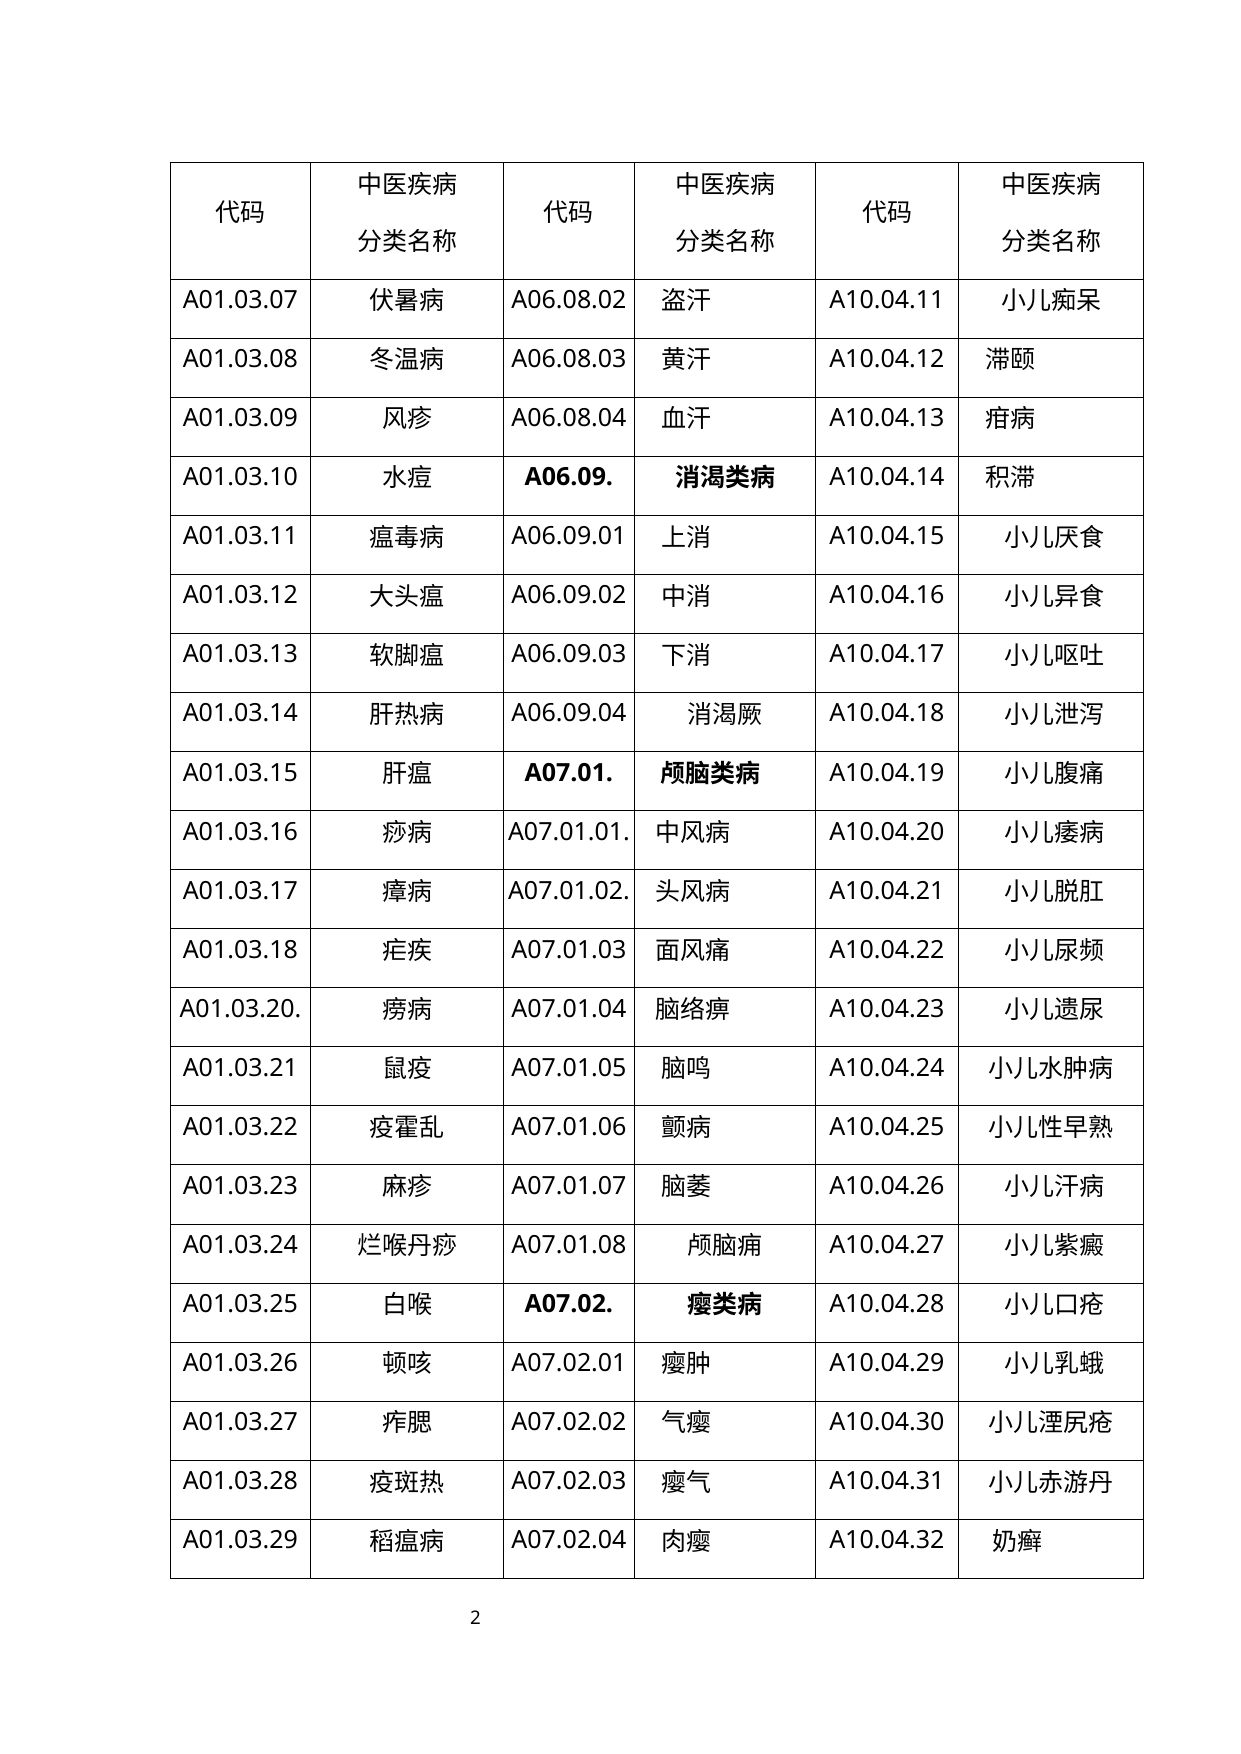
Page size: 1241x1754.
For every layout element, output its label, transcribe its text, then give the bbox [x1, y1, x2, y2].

table_cell 肝热病 [311, 693, 503, 751]
table_cell A07.01.07 [504, 1165, 634, 1223]
table_cell 小儿泄泻 [959, 693, 1143, 751]
table_cell 小儿尿频 [959, 929, 1143, 987]
table_cell A06.09.03 [504, 634, 634, 692]
table_cell 脑萎 [635, 1165, 815, 1223]
table_cell 烂喉丹痧 [311, 1225, 503, 1282]
table_cell 白喉 [311, 1284, 503, 1342]
table_cell 奶癣 [959, 1520, 1143, 1578]
table_header 中医疾病 分类名称 [311, 163, 503, 278]
table_cell 瘿肿 [635, 1343, 815, 1401]
table_cell A01.03.13 [171, 634, 310, 692]
table_cell A06.09.04 [504, 693, 634, 751]
table_cell 肉瘿 [635, 1520, 815, 1578]
table_header 代码 [171, 163, 310, 278]
table_cell A01.03.20. [171, 988, 310, 1046]
table_cell A06.08.02 [504, 280, 634, 337]
table_cell 小儿厌食 [959, 516, 1143, 574]
table_cell A01.03.16 [171, 811, 310, 869]
table_header 代码 [504, 163, 634, 278]
table_cell 脑络痹 [635, 988, 815, 1046]
table_cell A10.04.30 [816, 1402, 958, 1460]
table_cell A10.04.25 [816, 1106, 958, 1164]
table_cell A10.04.27 [816, 1225, 958, 1282]
table_cell A10.04.24 [816, 1047, 958, 1105]
table_cell A07.02. [504, 1284, 634, 1342]
table_cell 小儿痿病 [959, 811, 1143, 869]
table_cell A01.03.10 [171, 457, 310, 515]
table_cell A10.04.16 [816, 575, 958, 633]
table_cell 痄腮 [311, 1402, 503, 1460]
table_cell A10.04.15 [816, 516, 958, 574]
table_cell A06.09. [504, 457, 634, 515]
table_cell A06.08.03 [504, 339, 634, 397]
table_cell A01.03.09 [171, 398, 310, 456]
table_header 代码 [816, 163, 958, 278]
table_cell A01.03.08 [171, 339, 310, 397]
table_cell A10.04.29 [816, 1343, 958, 1401]
table_cell 疟疾 [311, 929, 503, 987]
table_cell A07.01.03 [504, 929, 634, 987]
table_cell A01.03.15 [171, 752, 310, 810]
table_cell 小儿性早熟 [959, 1106, 1143, 1164]
table_cell 软脚瘟 [311, 634, 503, 692]
table_cell A07.01.02. [504, 870, 634, 928]
table_cell 水痘 [311, 457, 503, 515]
table_cell 黄汗 [635, 339, 815, 397]
table_cell 颅脑类病 [635, 752, 815, 810]
table_cell A10.04.12 [816, 339, 958, 397]
table_cell 小儿赤游丹 [959, 1461, 1143, 1519]
table_cell A01.03.23 [171, 1165, 310, 1223]
table_cell A10.04.23 [816, 988, 958, 1046]
table_cell A01.03.21 [171, 1047, 310, 1105]
table_cell 小儿呕吐 [959, 634, 1143, 692]
table_cell A10.04.20 [816, 811, 958, 869]
table_cell 中风病 [635, 811, 815, 869]
table_header 中医疾病 分类名称 [959, 163, 1143, 278]
table_cell 颤病 [635, 1106, 815, 1164]
table_cell A07.01.08 [504, 1225, 634, 1282]
table_cell A10.04.22 [816, 929, 958, 987]
table_cell 小儿乳蛾 [959, 1343, 1143, 1401]
table_cell A10.04.11 [816, 280, 958, 337]
table_cell 中消 [635, 575, 815, 633]
table_cell A01.03.28 [171, 1461, 310, 1519]
table_cell 疳病 [959, 398, 1143, 456]
table_cell 消渴厥 [635, 693, 815, 751]
table_cell 瘴病 [311, 870, 503, 928]
table_cell 瘟毒病 [311, 516, 503, 574]
table_cell A06.09.01 [504, 516, 634, 574]
table_cell 头风病 [635, 870, 815, 928]
table_cell 鼠疫 [311, 1047, 503, 1105]
table_cell 大头瘟 [311, 575, 503, 633]
table_cell 下消 [635, 634, 815, 692]
table_cell 小儿腹痛 [959, 752, 1143, 810]
table_cell A01.03.24 [171, 1225, 310, 1282]
table_cell 小儿湮尻疮 [959, 1402, 1143, 1460]
table_cell A10.04.31 [816, 1461, 958, 1519]
table_cell A01.03.22 [171, 1106, 310, 1164]
table_cell A07.01.05 [504, 1047, 634, 1105]
table_cell 积滞 [959, 457, 1143, 515]
table_cell A01.03.18 [171, 929, 310, 987]
table_cell 小儿遗尿 [959, 988, 1143, 1046]
table_cell A10.04.19 [816, 752, 958, 810]
table_cell A10.04.21 [816, 870, 958, 928]
table_cell A10.04.26 [816, 1165, 958, 1223]
table_cell A10.04.14 [816, 457, 958, 515]
table_cell A07.02.02 [504, 1402, 634, 1460]
table_cell A10.04.28 [816, 1284, 958, 1342]
table_cell A01.03.07 [171, 280, 310, 337]
table_cell 肝瘟 [311, 752, 503, 810]
table_cell 痧病 [311, 811, 503, 869]
table_cell 小儿痴呆 [959, 280, 1143, 337]
table_cell A01.03.11 [171, 516, 310, 574]
table_cell 麻疹 [311, 1165, 503, 1223]
table_cell A10.04.18 [816, 693, 958, 751]
table_cell 气瘿 [635, 1402, 815, 1460]
table_cell A07.02.04 [504, 1520, 634, 1578]
table_cell 血汗 [635, 398, 815, 456]
table_cell 颅脑痈 [635, 1225, 815, 1282]
table_cell 面风痛 [635, 929, 815, 987]
table_cell 瘿气 [635, 1461, 815, 1519]
table_cell 小儿异食 [959, 575, 1143, 633]
table_cell 疫斑热 [311, 1461, 503, 1519]
table_cell A01.03.29 [171, 1520, 310, 1578]
table_cell A06.08.04 [504, 398, 634, 456]
table_cell A01.03.26 [171, 1343, 310, 1401]
table_cell A07.01.01. [504, 811, 634, 869]
table_cell A01.03.25 [171, 1284, 310, 1342]
table_cell A07.02.03 [504, 1461, 634, 1519]
table_cell 痨病 [311, 988, 503, 1046]
table_cell A07.01. [504, 752, 634, 810]
table_cell 上消 [635, 516, 815, 574]
table_header 中医疾病 分类名称 [635, 163, 815, 278]
table_cell A07.01.06 [504, 1106, 634, 1164]
table_cell A01.03.27 [171, 1402, 310, 1460]
table_cell 小儿脱肛 [959, 870, 1143, 928]
table_cell A07.02.01 [504, 1343, 634, 1401]
table_cell 冬温病 [311, 339, 503, 397]
table_cell A01.03.17 [171, 870, 310, 928]
table_cell A10.04.17 [816, 634, 958, 692]
table_cell 小儿水肿病 [959, 1047, 1143, 1105]
table_cell 疫霍乱 [311, 1106, 503, 1164]
table_cell A01.03.14 [171, 693, 310, 751]
table_cell A10.04.13 [816, 398, 958, 456]
table_cell 滞颐 [959, 339, 1143, 397]
table_cell 顿咳 [311, 1343, 503, 1401]
table_cell A07.01.04 [504, 988, 634, 1046]
table_cell 小儿汗病 [959, 1165, 1143, 1223]
table_cell 稻瘟病 [311, 1520, 503, 1578]
table_cell 伏暑病 [311, 280, 503, 337]
table_cell A06.09.02 [504, 575, 634, 633]
table_cell 脑鸣 [635, 1047, 815, 1105]
table_cell 消渴类病 [635, 457, 815, 515]
table_cell A01.03.12 [171, 575, 310, 633]
table_cell 风疹 [311, 398, 503, 456]
table_cell A10.04.32 [816, 1520, 958, 1578]
table_cell 瘿类病 [635, 1284, 815, 1342]
table_cell 盗汗 [635, 280, 815, 337]
table_cell 小儿口疮 [959, 1284, 1143, 1342]
table_cell 小儿紫癜 [959, 1225, 1143, 1282]
